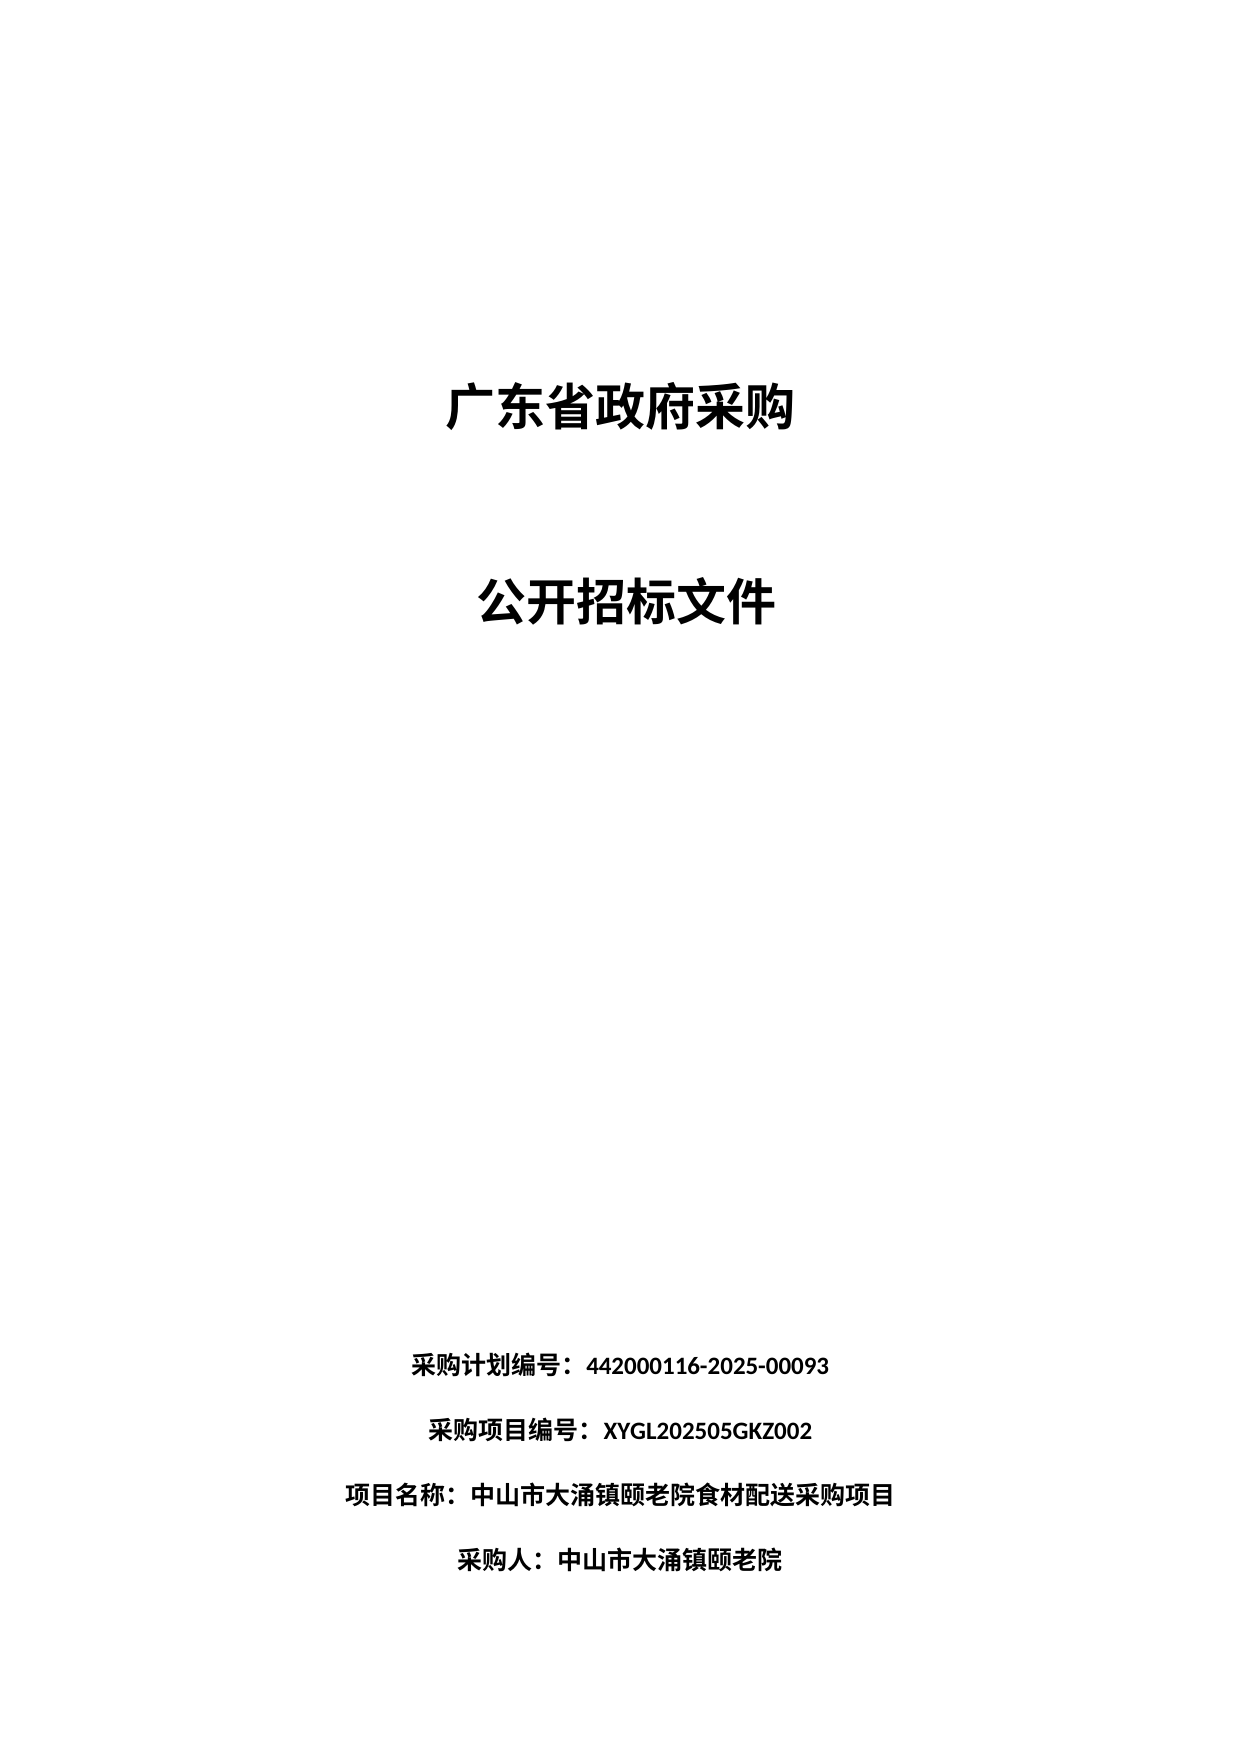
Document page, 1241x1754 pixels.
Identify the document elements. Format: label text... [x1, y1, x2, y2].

text 采购人：中山市大涌镇颐老院 [187, 1527, 1053, 1592]
text 采购计划编号：442000116-2025-00093 [187, 1332, 1053, 1397]
text 广东省政府采购 [187, 357, 1053, 454]
text 项目名称：中山市大涌镇颐老院食材配送采购项目 [187, 1462, 1053, 1527]
text 公开招标文件 [187, 552, 1053, 1332]
text 采购项目编号：XYGL202505GKZ002 [187, 1397, 1053, 1462]
